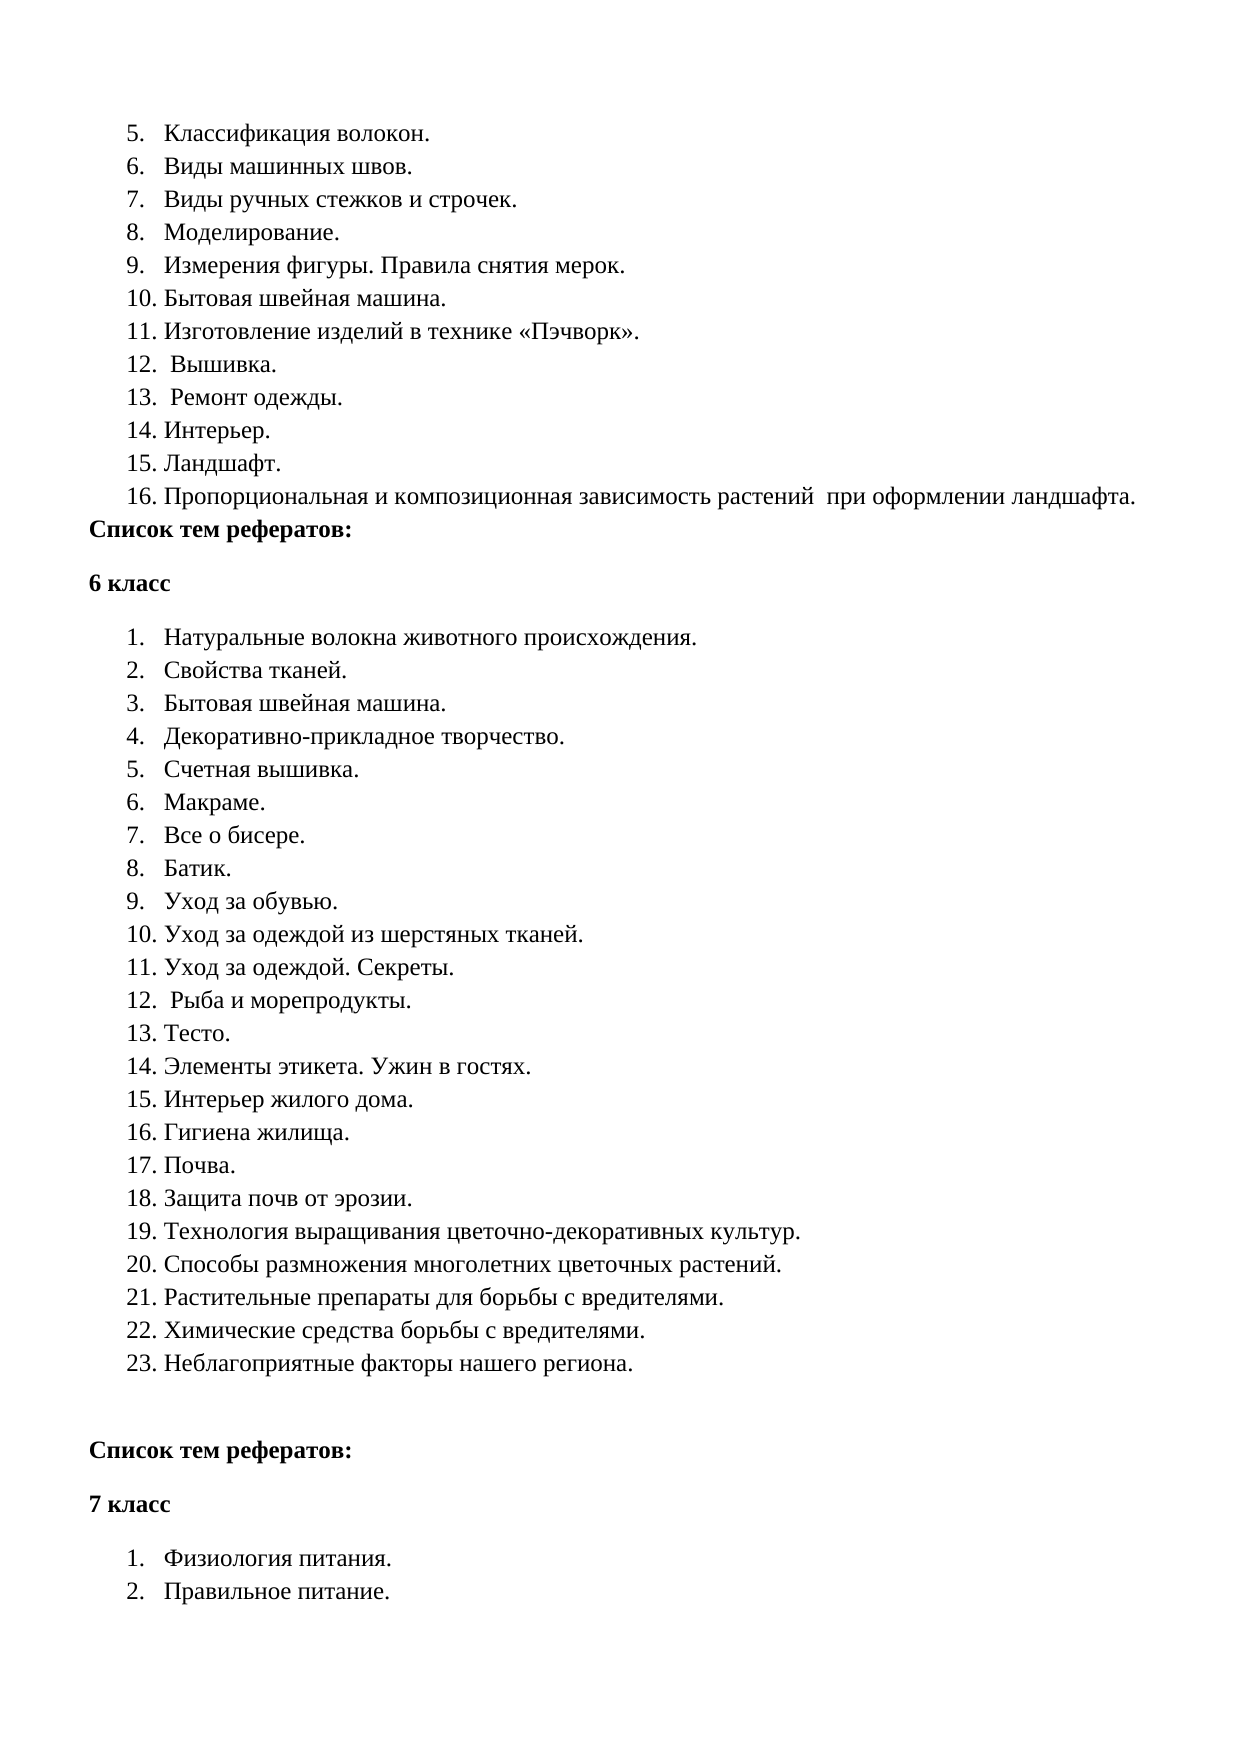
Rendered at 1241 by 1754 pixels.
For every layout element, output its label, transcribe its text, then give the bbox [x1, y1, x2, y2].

list Тесто. [126, 1018, 1137, 1047]
list Почва. [126, 1150, 1137, 1179]
list Виды машинных швов. [126, 151, 1137, 180]
list Бытовая швейная машина. [126, 688, 1137, 717]
list Ремонт одежды. [126, 382, 1137, 411]
list Измерения фигуры. Правила снятия мерок. [126, 250, 1137, 279]
list Защита почв от эрозии. [126, 1183, 1137, 1212]
list Способы размножения многолетних цветочных растений. [126, 1249, 1137, 1278]
list Вышивка. [126, 349, 1137, 378]
list Ландшафт. [126, 448, 1137, 477]
list Гигиена жилища. [126, 1117, 1137, 1146]
list Уход за одеждой из шерстяных тканей. [126, 919, 1137, 948]
list Свойства тканей. [126, 655, 1137, 684]
list Пропорциональная и композиционная зависимость растений при оформлении ландшафта. [126, 481, 1137, 510]
list Уход за одеждой. Секреты. [126, 952, 1137, 981]
list Интерьер жилого дома. [126, 1084, 1137, 1113]
list Изготовление изделий в технике «Пэчворк». [126, 316, 1137, 345]
list Интерьер. [126, 415, 1137, 444]
list Виды ручных стежков и строчек. [126, 184, 1137, 213]
list Декоративно-прикладное творчество. [126, 721, 1137, 750]
list Элементы этикета. Ужин в гостях. [126, 1051, 1137, 1080]
list Химические средства борьбы с вредителями. [126, 1316, 1137, 1344]
list Натуральные волокна животного происхождения. [126, 622, 1137, 651]
list Классификация волокон. [126, 118, 1137, 147]
list Бытовая швейная машина. [126, 283, 1137, 312]
list Моделирование. [126, 217, 1137, 246]
text Список тем рефератов: [88, 1435, 1149, 1464]
list Физиология питания. [126, 1543, 1137, 1572]
list Батик. [126, 853, 1137, 882]
list Рыба и морепродукты. [126, 985, 1137, 1014]
text 6 класс [88, 568, 1137, 597]
list Все о бисере. [126, 820, 1137, 849]
list Уход за обувью. [126, 886, 1137, 915]
list Неблагоприятные факторы нашего региона. [126, 1348, 1137, 1377]
list Технология выращивания цветочно-декоративных культур. [126, 1216, 1137, 1245]
list Правильное питание. [126, 1576, 1137, 1605]
list Макраме. [126, 787, 1137, 816]
text Список тем рефератов: [88, 514, 1149, 543]
list Счетная вышивка. [126, 754, 1137, 783]
text 7 класс [88, 1489, 1137, 1518]
list Растительные препараты для борьбы с вредителями. [126, 1282, 1137, 1311]
